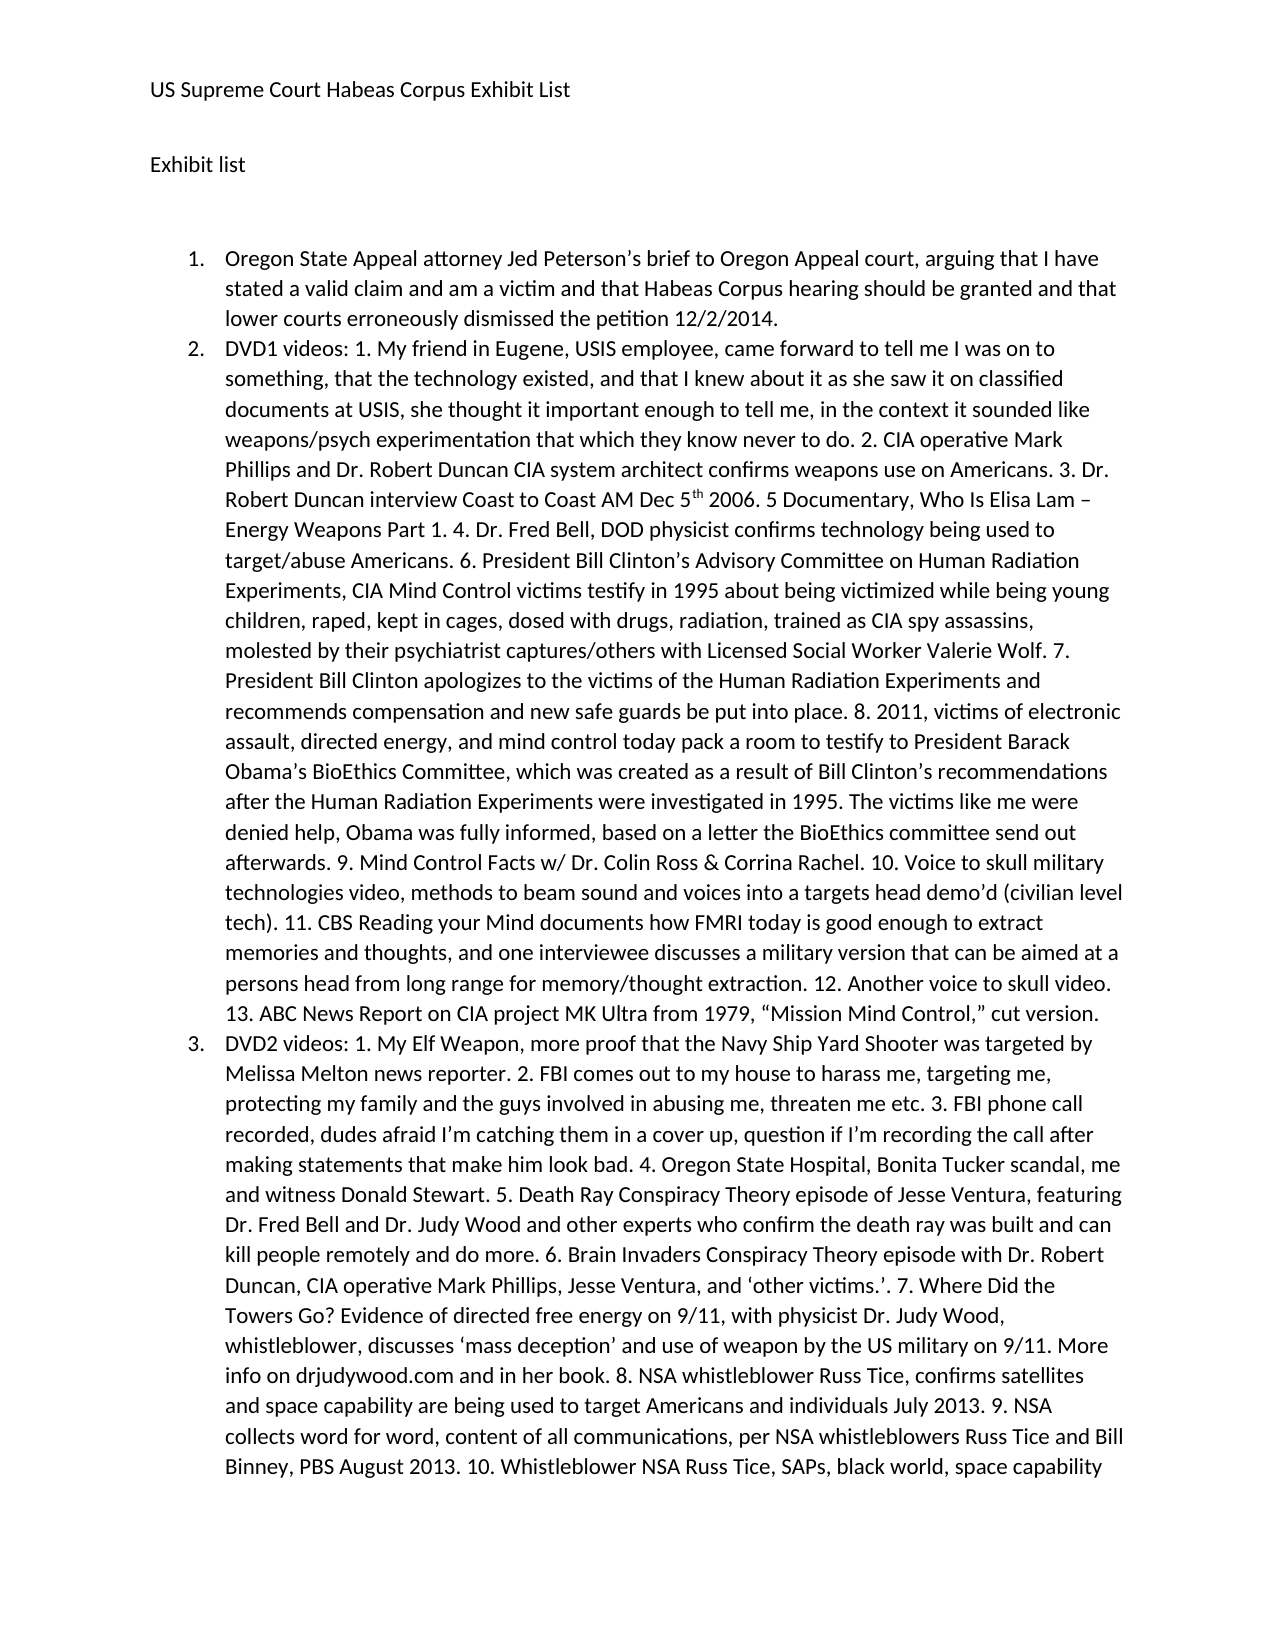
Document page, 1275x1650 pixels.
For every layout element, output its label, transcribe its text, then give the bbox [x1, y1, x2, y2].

text Exhibit list [150, 150, 1125, 178]
list DVD1 videos: 1. My friend in Eugene, USIS employee, came forward to tell me I was on to something, that the technology existed, and that I knew about it as she saw it on classified documents at USIS, she thought it important enough to tell me, in the context it sounded like weapons/psych experimentation that which they know never to do. 2. CIA operative Mark Phillips and Dr. Robert Duncan CIA system architect confirms weapons use on Americans. 3. Dr. Robert Duncan interview Coast to Coast AM Dec 5th 2006. 5 Documentary, Who Is Elisa Lam – Energy Weapons Part 1. 4. Dr. Fred Bell, DOD physicist confirms technology being used to target/abuse Americans. 6. President Bill Clinton’s Advisory Committee on Human Radiation Experiments, CIA Mind Control victims testify in 1995 about being victimized while being young children, raped, kept in cages, dosed with drugs, radiation, trained as CIA spy assassins, molested by their psychiatrist captures/others with Licensed Social Worker Valerie Wolf. 7. President Bill Clinton apologizes to the victims of the Human Radiation Experiments and recommends compensation and new safe guards be put into place. 8. 2011, victims of electronic assault, directed energy, and mind control today pack a room to testify to President Barack Obama’s BioEthics Committee, which was created as a result of Bill Clinton’s recommendations after the Human Radiation Experiments were investigated in 1995. The victims like me were denied help, Obama was fully informed, based on a letter the BioEthics committee send out afterwards. 9. Mind Control Facts w/ Dr. Colin Ross & Corrina Rachel. 10. Voice to skull military technologies video, methods to beam sound and voices into a targets head demo’d (civilian level tech). 11. CBS Reading your Mind documents how FMRI today is good enough to extract memories and thoughts, and one interviewee discusses a military version that can be aimed at a persons head from long range for memory/thought extraction. 12. Another voice to skull video. 13. ABC News Report on CIA project MK Ultra from 1979, “Mission Mind Control,” cut version. [187, 334, 1125, 1027]
list Oregon State Appeal attorney Jed Peterson’s brief to Oregon Appeal court, arguing that I have stated a valid claim and am a victim and that Habeas Corpus hearing should be granted and that lower courts erroneously dismissed the petition 12/2/2014. [187, 244, 1125, 332]
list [187, 1029, 1125, 1480]
